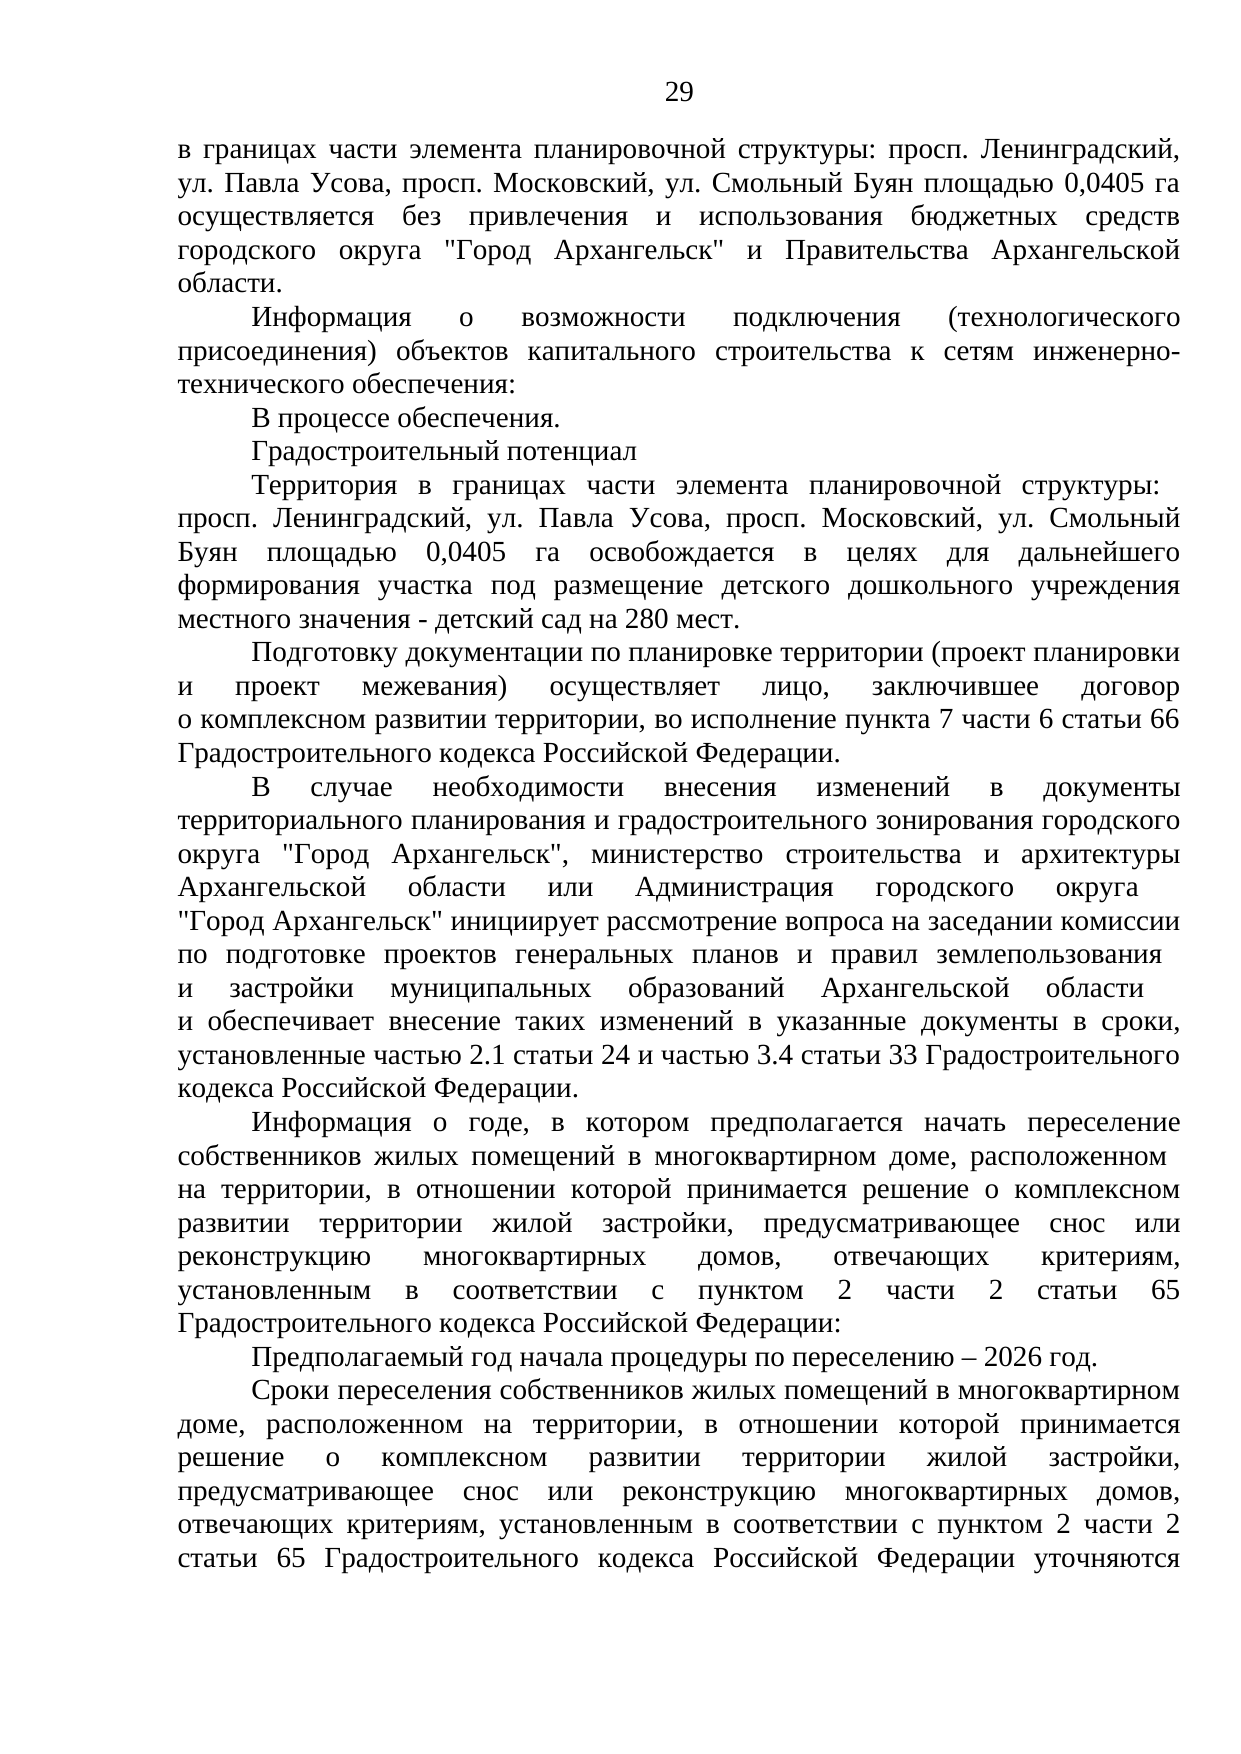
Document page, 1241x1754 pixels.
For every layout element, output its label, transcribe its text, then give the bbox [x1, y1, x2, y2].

text Территория в границах части элемента планировочной структуры: просп. Ленинградский, ул. Павла Усова, просп. Московский, ул. Смольный Буян площадью 0,0405 га освобождается в целях для дальнейшего формирования участка под размещение детского дошкольного учреждения местного значения - детский сад на 280 мест. [177, 467, 1181, 634]
text Градостроительный потенциал [177, 433, 1181, 467]
text Информация о возможности подключения (технологического присоединения) объектов капитального строительства к сетям инженерно-технического обеспечения: [177, 299, 1181, 400]
text В процессе обеспечения. [177, 400, 1181, 433]
text Подготовку документации по планировке территории (проект планировки и проект межевания) осуществляет лицо, заключившее договор о комплексном развитии территории, во исполнение пункта 7 части 6 статьи 66 Градостроительного кодекса Российской Федерации. [177, 634, 1181, 769]
text В случае необходимости внесения изменений в документы территориального планирования и градостроительного зонирования городского округа "Город Архангельск", министерство строительства и архитектуры Архангельской области или Администрация городского округа "Город Архангельск" инициирует рассмотрение вопроса на заседании комиссии по подготовке проектов генеральных планов и правил землепользования и застройки муниципальных образований Архангельской области и обеспечивает внесение таких изменений в указанные документы в сроки, установленные частью 2.1 статьи 24 и частью 3.4 статьи 33 Градостроительного кодекса Российской Федерации. [177, 769, 1181, 1104]
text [177, 131, 1181, 299]
text Информация о годе, в котором предполагается начать переселение собственников жилых помещений в многоквартирном доме, расположенном на территории, в отношении которой принимается решение о комплексном развитии территории жилой застройки, предусматривающее снос или реконструкцию многоквартирных домов, отвечающих критериям, установленным в соответствии с пунктом 2 части 2 статьи 65 Градостроительного кодекса Российской Федерации: [177, 1104, 1181, 1339]
text Предполагаемый год начала процедуры по переселению – 2026 год. [177, 1339, 1181, 1372]
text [177, 1372, 1181, 1574]
